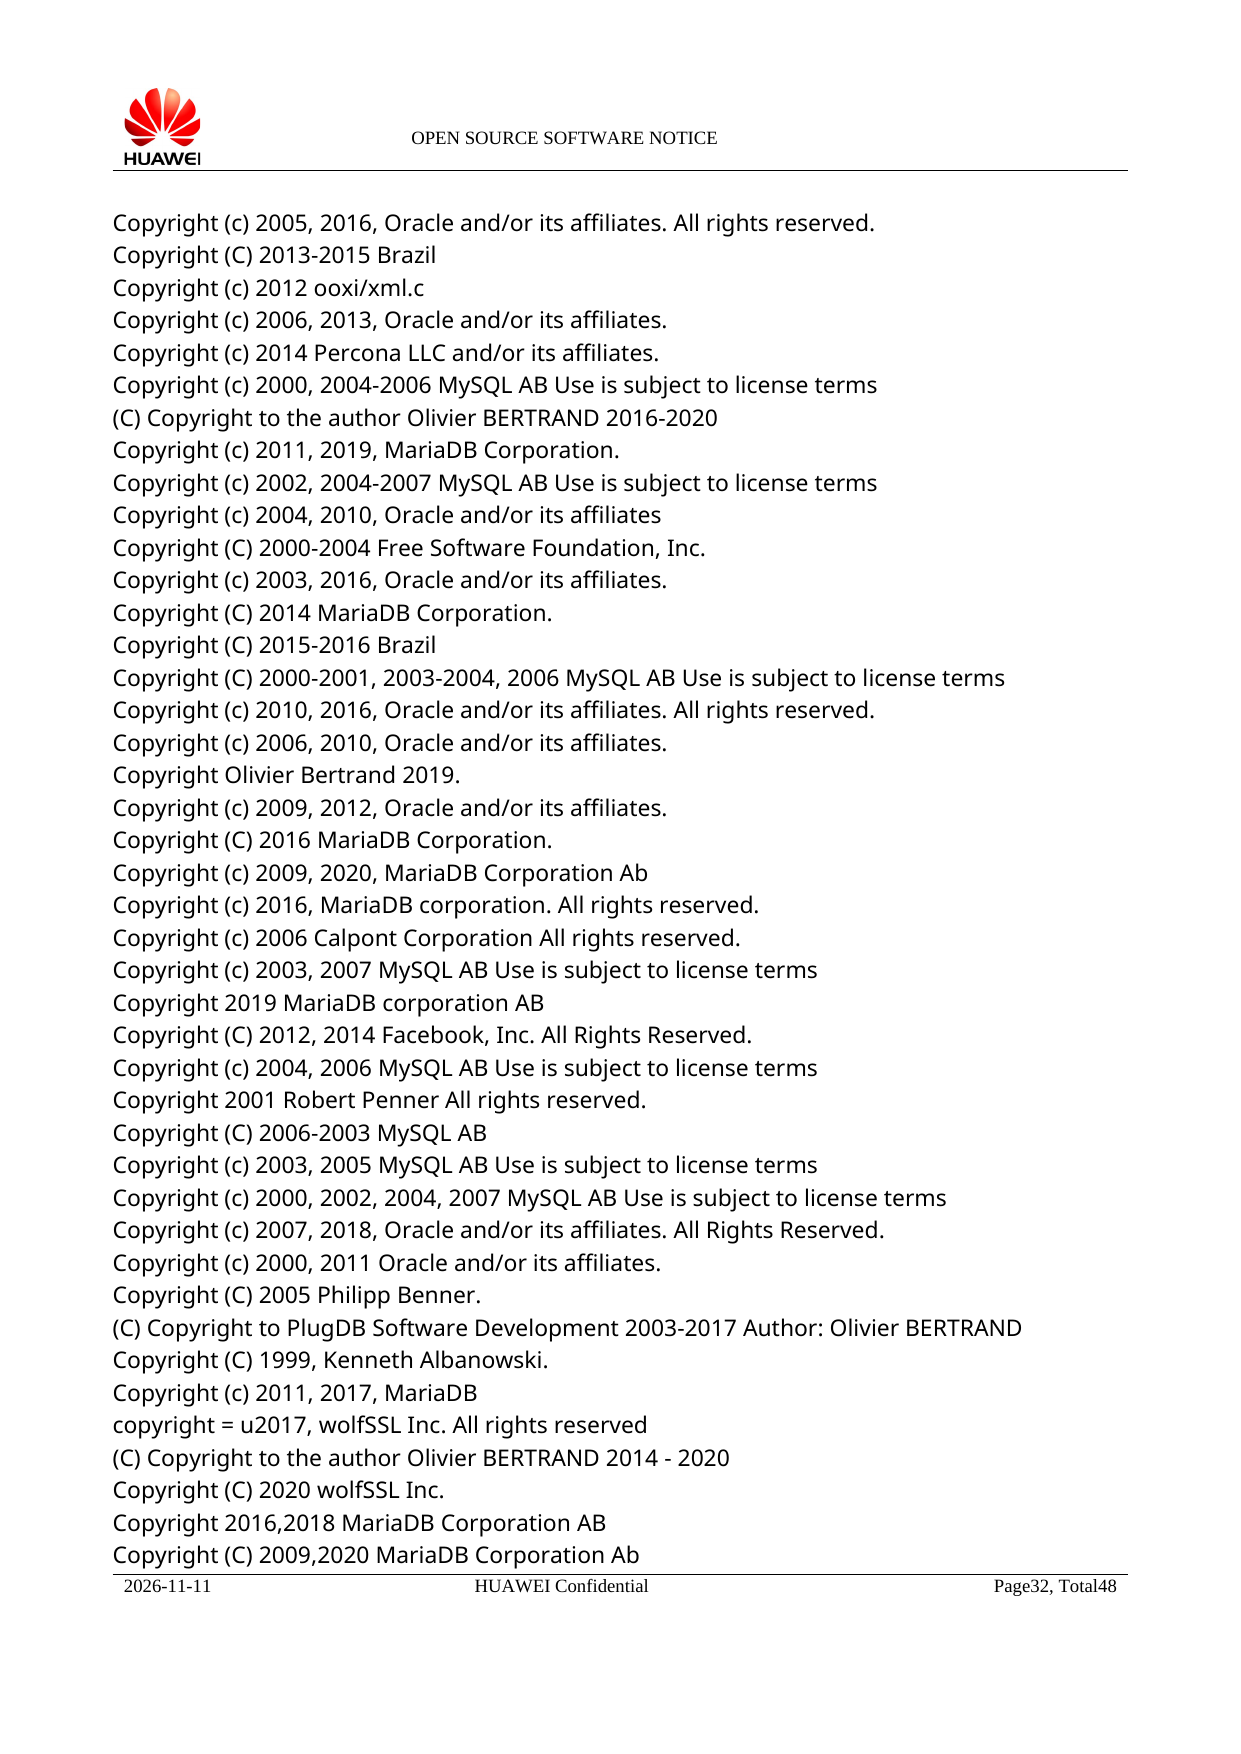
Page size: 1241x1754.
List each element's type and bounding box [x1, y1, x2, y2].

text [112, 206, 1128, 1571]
picture [124, 88, 201, 165]
